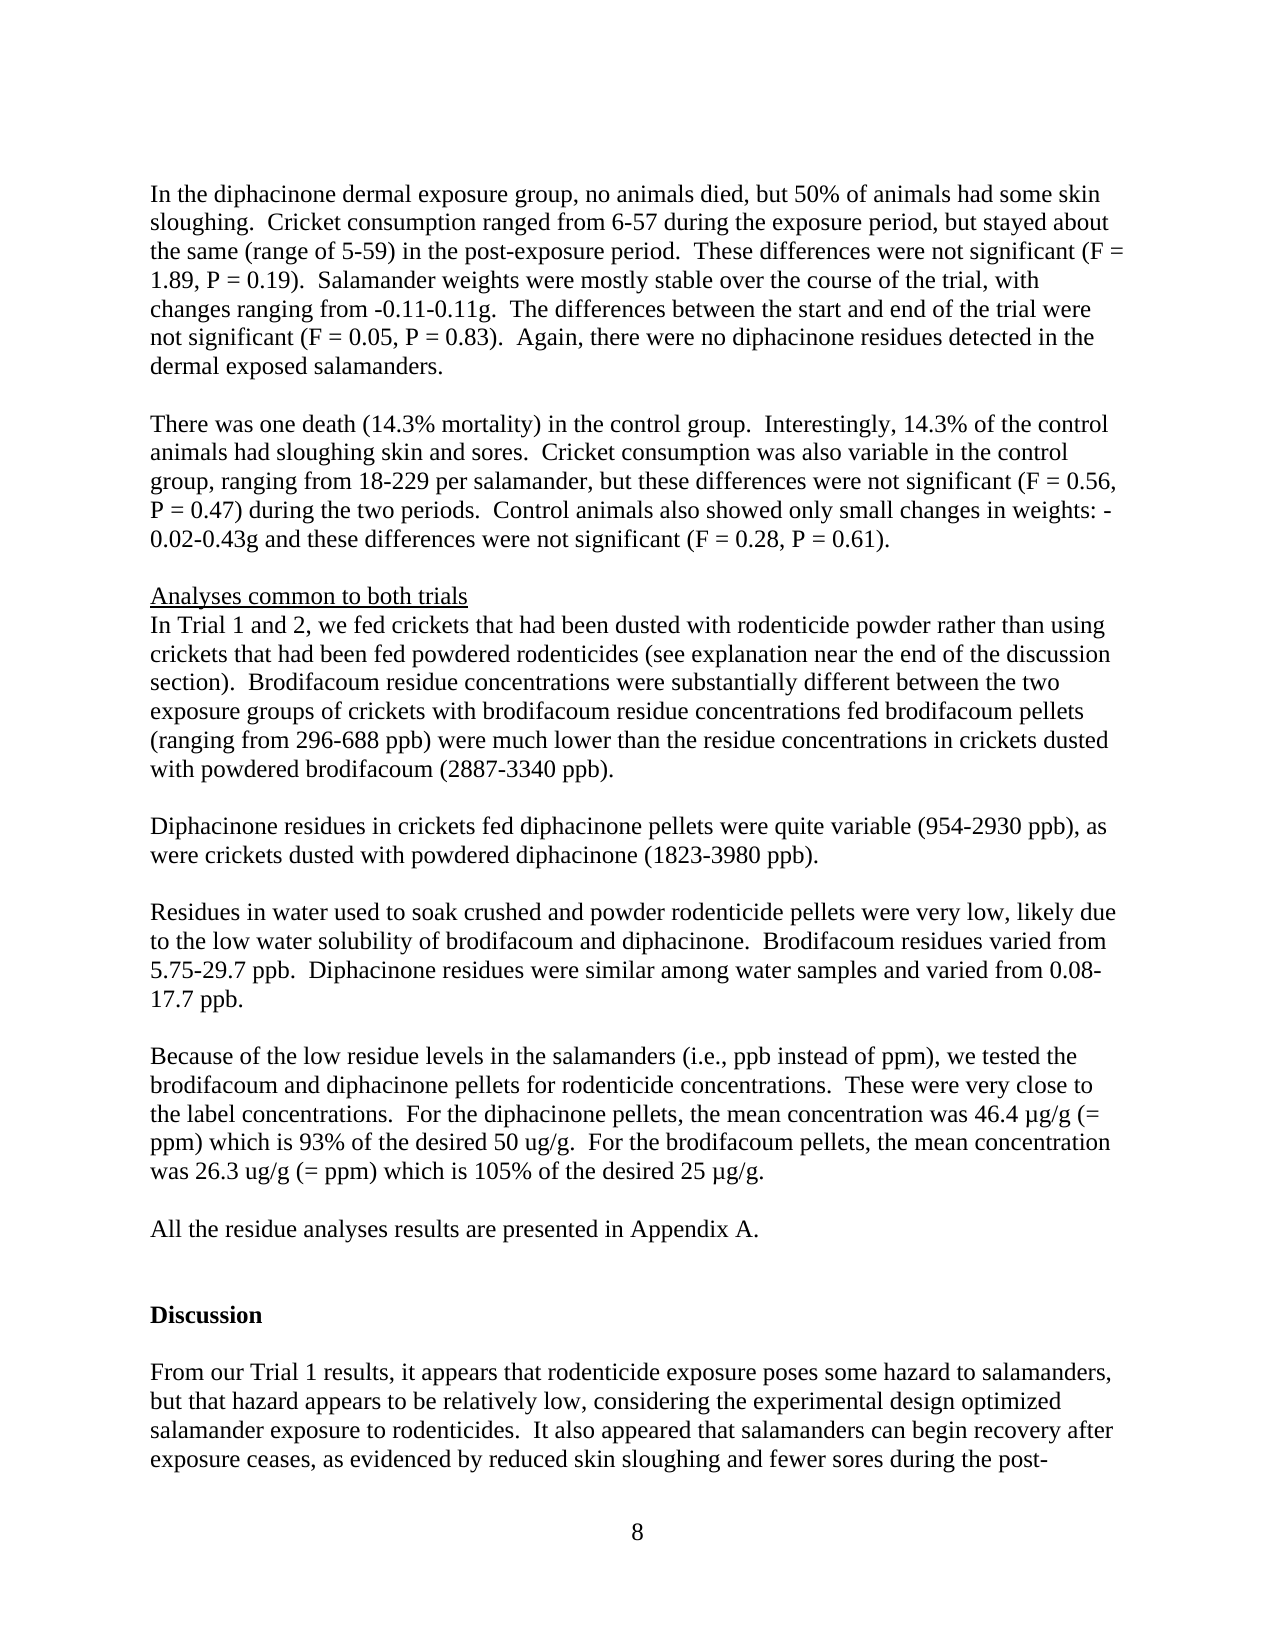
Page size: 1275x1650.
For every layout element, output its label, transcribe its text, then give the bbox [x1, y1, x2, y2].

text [150, 1357, 1125, 1472]
text In the diphacinone dermal exposure group, no animals died, but 50% of animals had some skin sloughing. Cricket consumption ranged from 6-57 during the exposure period, but stayed about the same (range of 5-59) in the post-exposure period. These differences were not significant (F = 1.89, P = 0.19). Salamander weights were mostly stable over the course of the trial, with changes ranging from -0.11-0.11g. The differences between the start and end of the trial were not significant (F = 0.05, P = 0.83). Again, there were no diphacinone residues detected in the dermal exposed salamanders. [150, 179, 1125, 380]
text Diphacinone residues in crickets fed diphacinone pellets were quite variable (954-2930 ppb), as were crickets dusted with powdered diphacinone (1823-3980 ppb). [150, 811, 1125, 869]
text Residues in water used to soak crushed and powder rodenticide pellets were very low, likely due to the low water solubility of brodifacoum and diphacinone. Brodifacoum residues varied from 5.75-29.7 ppb. Diphacinone residues were similar among water samples and varied from 0.08-17.7 ppb. [150, 897, 1125, 1012]
text Analyses common to both trials [150, 581, 1125, 610]
text There was one death (14.3% mortality) in the control group. Interestingly, 14.3% of the control animals had sloughing skin and sores. Cricket consumption was also variable in the control group, ranging from 18-229 per salamander, but these differences were not significant (F = 0.56, P = 0.47) during the two periods. Control animals also showed only small changes in weights: -0.02-0.43g and these differences were not significant (F = 0.28, P = 0.61). [150, 409, 1125, 552]
text All the residue analyses results are presented in Appendix A. [150, 1214, 1125, 1242]
text Because of the low residue levels in the salamanders (i.e., ppb instead of ppm), we tested the brodifacoum and diphacinone pellets for rodenticide concentrations. These were very close to the label concentrations. For the diphacinone pellets, the mean concentration was 46.4 µg/g (= ppm) which is 93% of the desired 50 ug/g. For the brodifacoum pellets, the mean concentration was 26.3 ug/g (= ppm) which is 105% of the desired 25 µg/g. [150, 1041, 1125, 1185]
text Discussion [150, 1300, 1125, 1329]
text In Trial 1 and 2, we fed crickets that had been dusted with rodenticide powder rather than using crickets that had been fed powdered rodenticides (see explanation near the end of the discussion section). Brodifacoum residue concentrations were substantially different between the two exposure groups of crickets with brodifacoum residue concentrations fed brodifacoum pellets (ranging from 296-688 ppb) were much lower than the residue concentrations in crickets dusted with powdered brodifacoum (2887-3340 ppb). [150, 610, 1125, 782]
